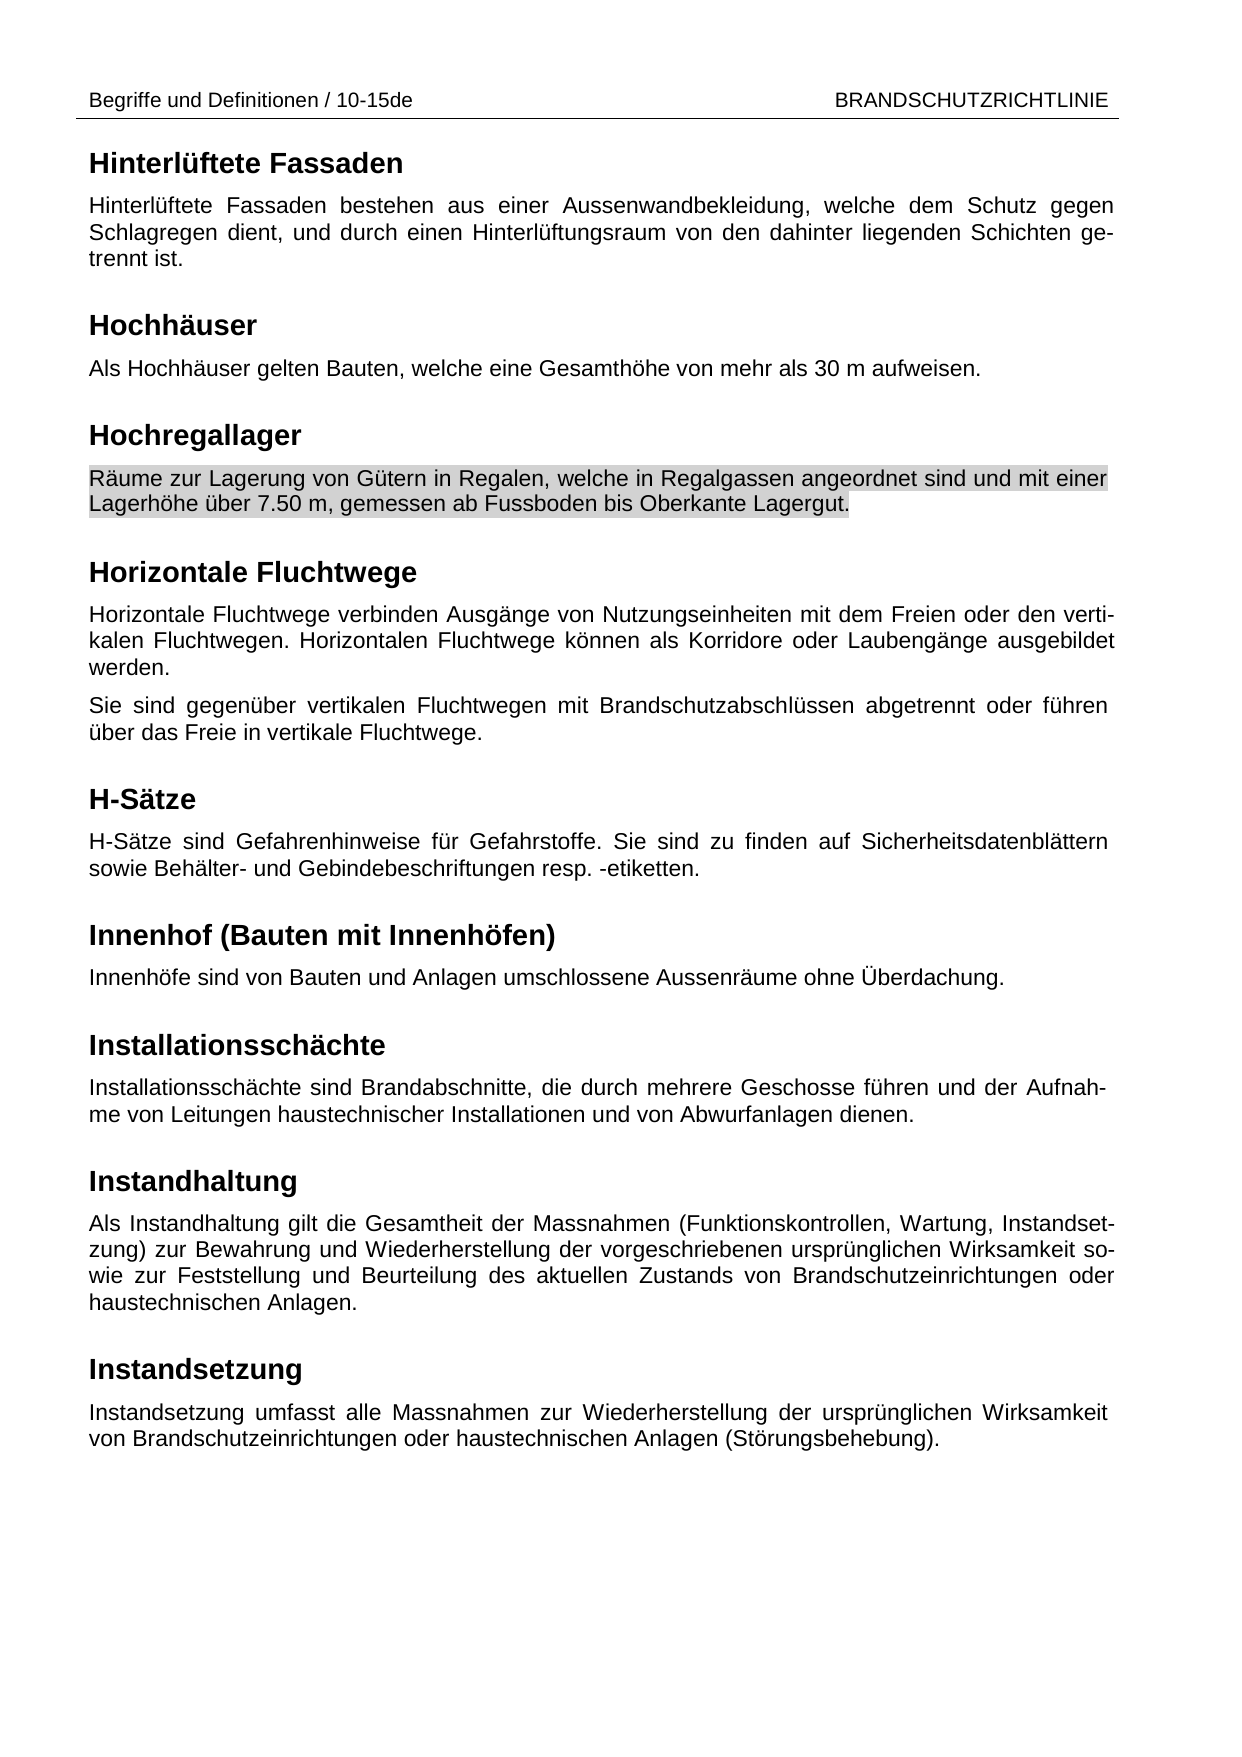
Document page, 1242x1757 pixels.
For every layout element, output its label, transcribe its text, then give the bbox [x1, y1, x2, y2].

text Instandsetzung [89, 1352, 311, 1386]
text Innenhöfe sind von Bauten und Anlagen umschlossene Aussenräume ohne Überdachung. [89, 964, 1012, 991]
text Als Instandhaltung gilt die Gesamtheit der Massnahmen (Funktionskontrollen, Wartung, Instandset- zung) zur Bewahrung und Wiederherstellung der vorgeschriebenen ursprünglichen Wirksamkeit so- wie zur Feststellung und Beurteilung des aktuellen Zustands von Brandschutzeinrichtungen oder haustechnischen Anlagen. [89, 1211, 1115, 1315]
text Hinterlüftete Fassaden [89, 146, 560, 179]
text Hochregallager [89, 418, 309, 452]
text Hinterlüftete Fassaden bestehen aus einer Aussenwandbekleidung, welche dem Schutz gegen Schlagregen dient, und durch einen Hinterlüftungsraum von den dahinter liegenden Schichten ge- trennt ist. [89, 192, 1114, 271]
text Innenhof (Bauten mit Innenhöfen) [89, 918, 563, 952]
text Instandsetzung umfasst alle Massnahmen zur Wiederherstellung der ursprünglichen Wirksamkeit von Brandschutzeinrichtungen oder haustechnischen Anlagen (Störungsbehebung). [89, 1398, 1114, 1451]
text H-Sätze [89, 782, 204, 816]
text Hochhäuser [89, 308, 265, 342]
text Lagerhöhe über 7.50 m, gemessen ab Fussboden bis Oberkante Lagergut. [89, 491, 856, 517]
text H-Sätze sind Gefahrenhinweise für Gefahrstoffe. Sie sind zu finden auf Sicherheitsdatenblättern sowie Behälter- und Gebindebeschriftungen resp. -etiketten. [89, 828, 1114, 881]
text Sie sind gegenüber vertikalen Fluchtwegen mit Brandschutzabschlüssen abgetrennt oder führen über das Freie in vertikale Fluchtwege. [89, 692, 1115, 745]
text Instandhaltung [89, 1164, 306, 1198]
text Horizontale Fluchtwege [89, 555, 424, 588]
text Installationsschächte [89, 1028, 393, 1061]
text Räume zur Lagerung von Gütern in Regalen, welche in Regalgassen angeordnet sind und mit einer [89, 464, 1114, 491]
text Als Hochhäuser gelten Bauten, welche eine Gesamthöhe von mehr als 30 m aufweisen. [89, 354, 988, 381]
text Horizontale Fluchtwege verbinden Ausgänge von Nutzungseinheiten mit dem Freien oder den verti- kalen Fluchtwegen. Horizontalen Fluchtwege können als Korridore oder Laubengänge ausgebildet werden. [89, 601, 1115, 680]
text Installationsschächte sind Brandabschnitte, die durch mehrere Geschosse führen und der Aufnah- me von Leitungen haustechnischer Installationen und von Abwurfanlagen dienen. [89, 1075, 1114, 1127]
